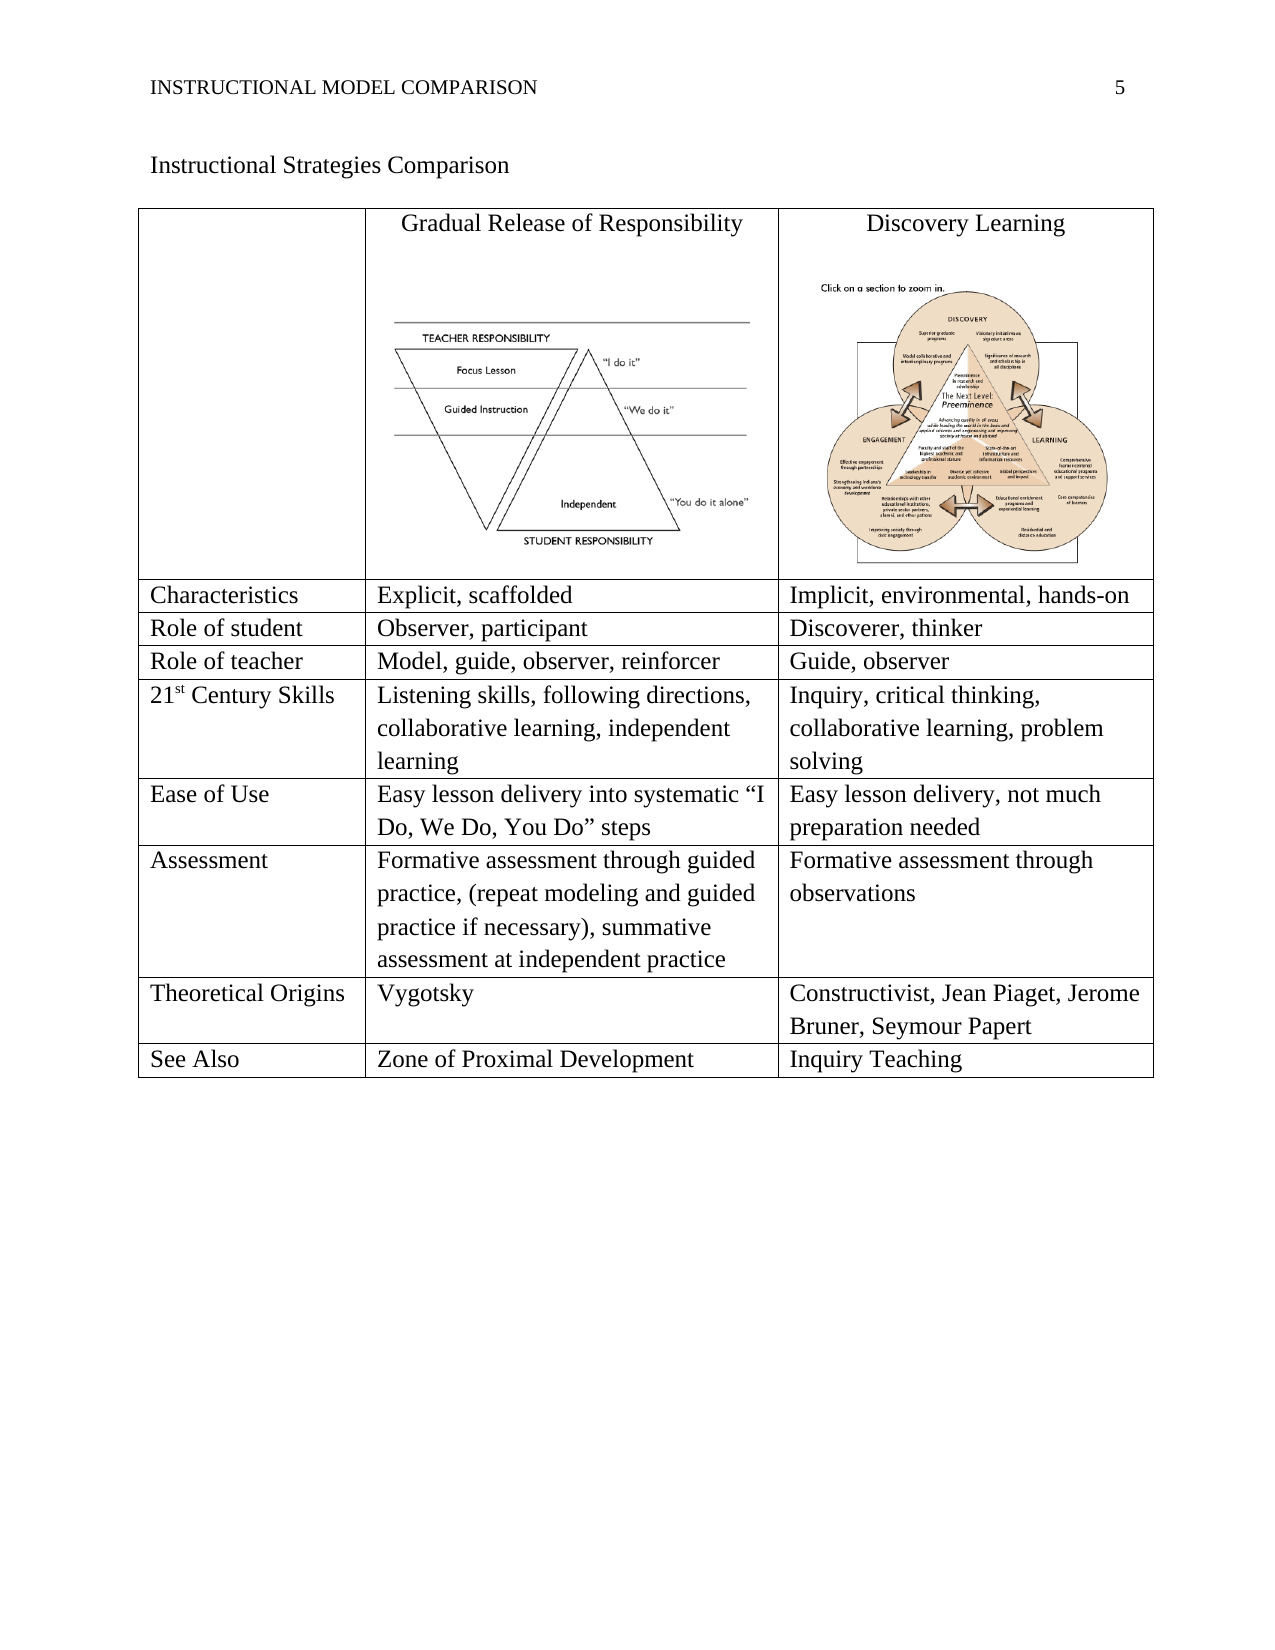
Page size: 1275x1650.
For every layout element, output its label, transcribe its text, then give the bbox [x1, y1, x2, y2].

table_cell Role of teacher [139, 646, 365, 679]
table_cell Model, guide, observer, reinforcer [366, 646, 778, 679]
table_cell Constructivist, Jean Piaget, Jerome Bruner, Seymour Papert [779, 978, 1153, 1043]
table_cell Vygotsky [366, 978, 778, 1043]
table_cell Observer, participant [366, 613, 778, 645]
table_cell Explicit, scaffolded [366, 580, 778, 612]
table_header Gradual Release of Responsibility [366, 209, 778, 579]
table_cell Listening skills, following directions, collaborative learning, independent learning [366, 680, 778, 778]
text Instructional Strategies Comparison [150, 150, 1125, 179]
table_cell Formative assessment through observations [779, 846, 1153, 977]
picture [815, 278, 1116, 579]
table_cell Assessment [139, 846, 365, 977]
table_cell Guide, observer [779, 646, 1153, 679]
table_cell Easy lesson delivery, not much preparation needed [779, 779, 1153, 844]
picture [393, 321, 750, 545]
table_cell Characteristics [139, 580, 365, 612]
table_cell Zone of Proximal Development [366, 1044, 778, 1077]
table_cell Formative assessment through guided practice, (repeat modeling and guided practice if necessary), summative assessment at independent practice [366, 846, 778, 977]
table_cell 21st Century Skills [139, 680, 365, 778]
table_cell Ease of Use [139, 779, 365, 844]
table_cell Inquiry, critical thinking, collaborative learning, problem solving [779, 680, 1153, 778]
table_cell Inquiry Teaching [779, 1044, 1153, 1077]
table_cell Discoverer, thinker [779, 613, 1153, 645]
table_cell See Also [139, 1044, 365, 1077]
table_cell Role of student [139, 613, 365, 645]
table_cell Implicit, environmental, hands-on [779, 580, 1153, 612]
table_header Discovery Learning [779, 209, 1153, 579]
table_header [139, 209, 365, 579]
table_cell Easy lesson delivery into systematic “I Do, We Do, You Do” steps [366, 779, 778, 844]
table_cell Theoretical Origins [139, 978, 365, 1043]
